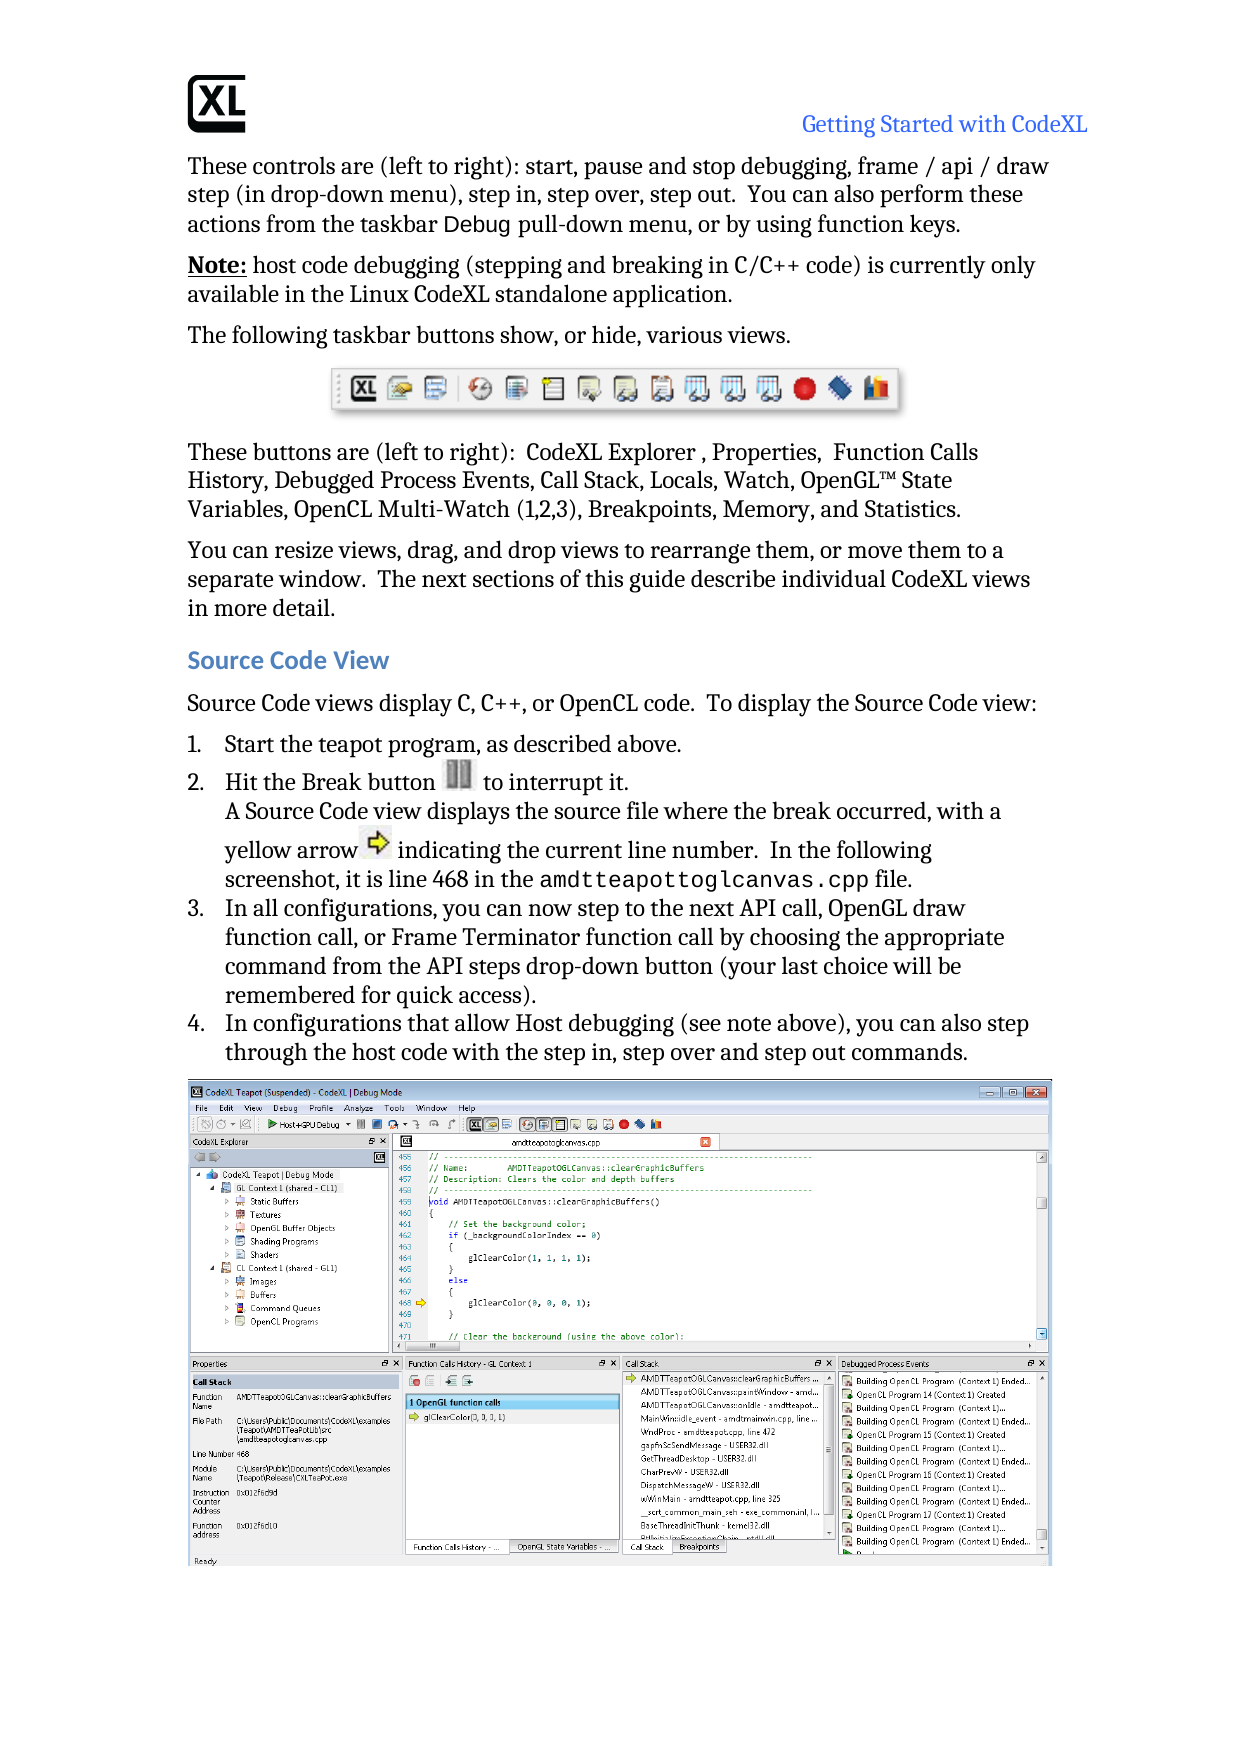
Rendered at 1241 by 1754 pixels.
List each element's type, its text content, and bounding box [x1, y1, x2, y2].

text Source Code views display C, C++, or OpenCL code. To display the Source Code view: [187, 689, 1053, 718]
list In configurations that allow Host debugging (see note above), you can also step through the host code with the step in, step over and step out commands. [187, 1009, 1053, 1067]
list In all configurations, you can now step to the next API call, OpenGL draw function call, or Frame Terminator function call by choosing the appropriate command from the API steps drop-down button (your last choice will be remembered for quick access). [187, 894, 1053, 1009]
text Note: host code debugging (stepping and breaking in C/C++ code) is currently only available in the Linux CodeXL standalone application. [187, 251, 1053, 309]
list Start the teapot program, as described above. [187, 730, 1053, 759]
picture [441, 759, 478, 791]
text You can resize views, drag, and drop views to rearrange them, or move them to a separate window. The next sections of this guide describe individual CodeXL views in more detail. [187, 536, 1053, 623]
text These controls are (left to right): start, pause and stop debugging, frame / api / draw step (in drop-down menu), step in, step over, step out. You can also perform these actions from the taskbar Debug pull-down menu, or by using function keys. [187, 152, 1053, 239]
picture [331, 368, 899, 410]
subtitle Source Code View [187, 643, 1053, 677]
list Hit the Break button to interrupt it. A Source Code view displays the source file where the break occurred, with a yellow arrow indicating the current line number. In the following screenshot, it is line 468 in the amdtteapottoglcanvas.cpp file. [187, 759, 1053, 894]
text The following taskbar buttons show, or hide, various views. [187, 321, 1053, 350]
picture [358, 825, 392, 859]
picture [187, 75, 246, 133]
text These buttons are (left to right): CodeXL Explorer , Properties, Function Calls History, Debugged Process Events, Call Stack, Locals, Watch, OpenGL™ State Variables, OpenCL Multi-Watch (1,2,3), Breakpoints, Memory, and Statistics. [187, 438, 1053, 524]
picture [188, 1079, 1053, 1566]
